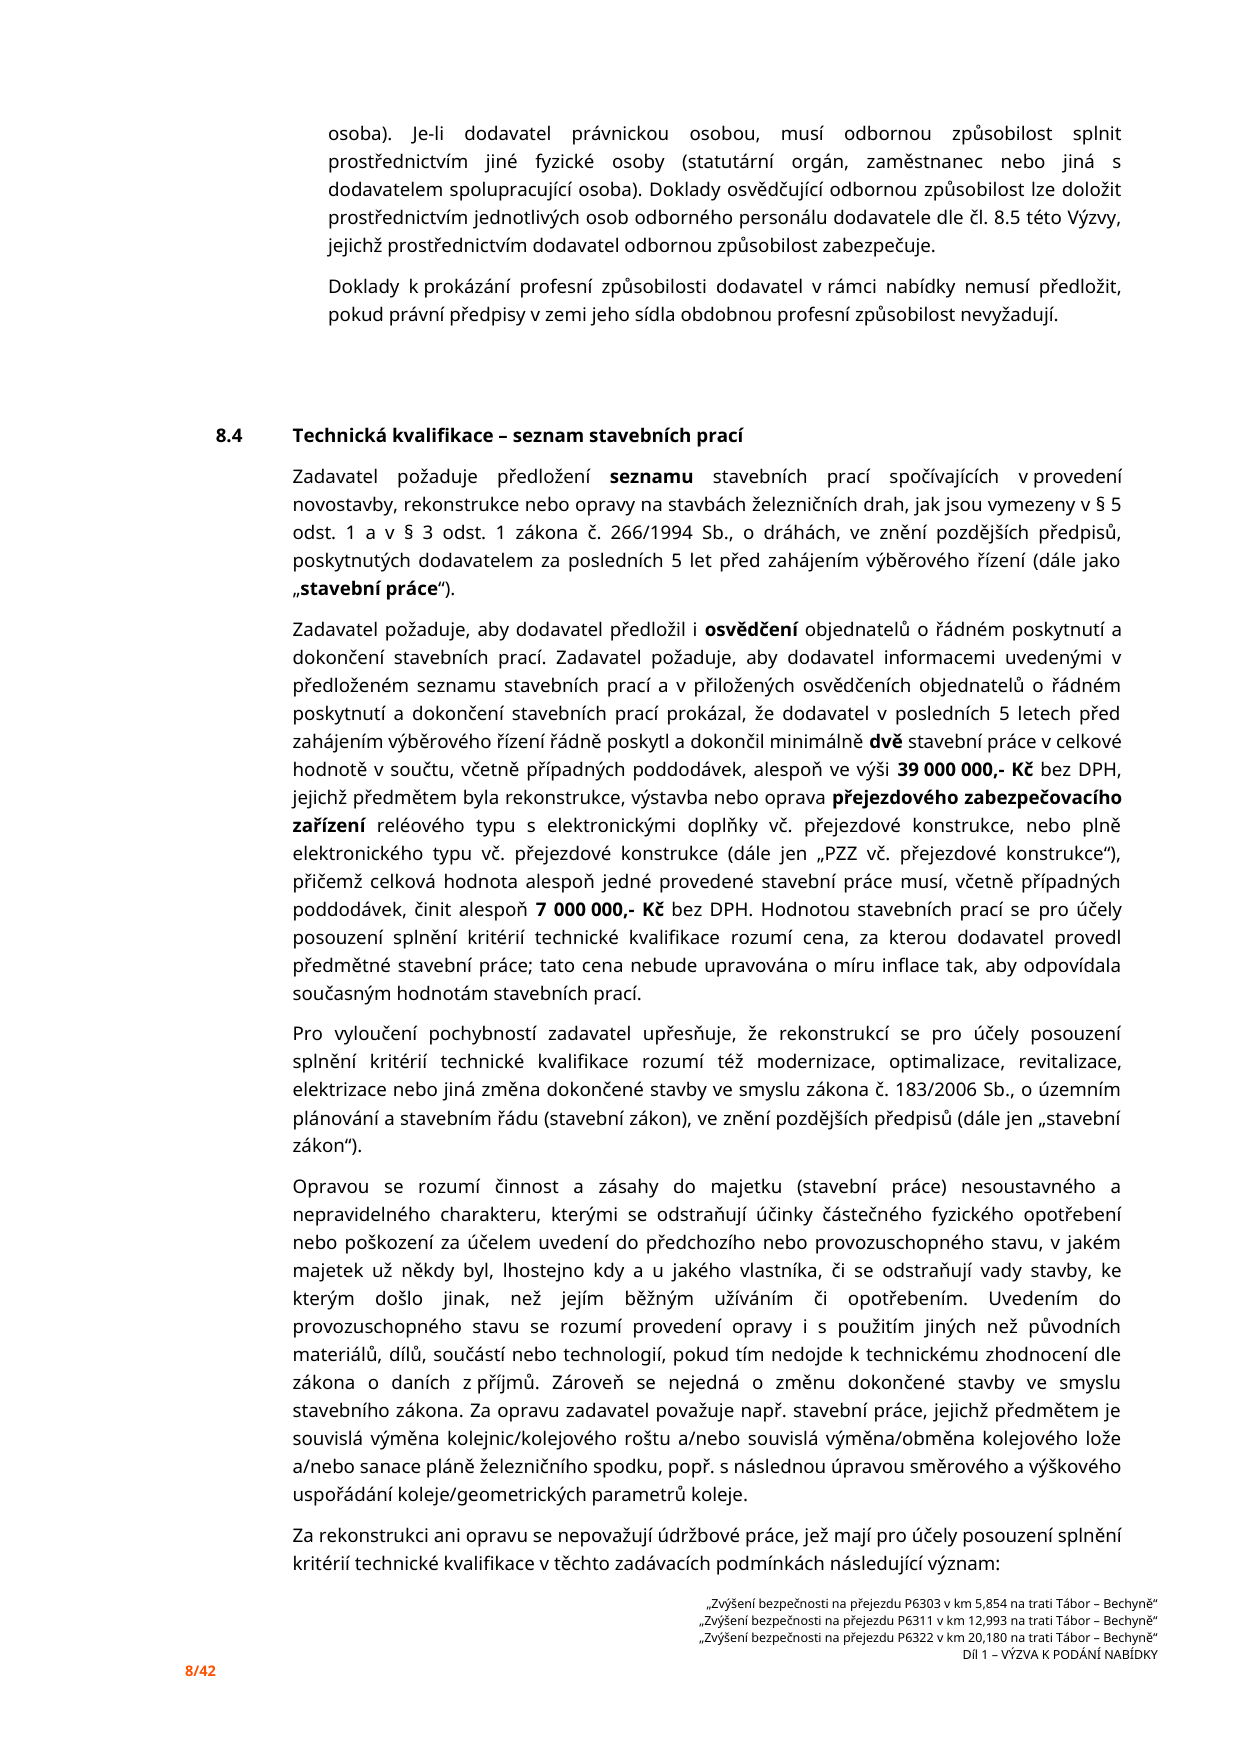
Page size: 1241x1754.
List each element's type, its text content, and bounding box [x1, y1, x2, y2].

text Zadavatel požaduje, aby dodavatel předložil i osvědčení objednatelů o řádném poskytnutí a dokončení stavebních prací. Zadavatel požaduje, aby dodavatel informacemi uvedenými v předloženém seznamu stavebních prací a v přiložených osvědčeních objednatelů o řádném poskytnutí a dokončení stavebních prací prokázal, že dodavatel v posledních 5 letech před zahájením výběrového řízení řádně poskytl a dokončil minimálně dvě stavební práce v celkové hodnotě v součtu, včetně případných poddodávek, alespoň ve výši 39 000 000,- Kč bez DPH, jejichž předmětem byla rekonstrukce, výstavba nebo oprava přejezdového zabezpečovacího zařízení reléového typu s elektronickými doplňky vč. přejezdové konstrukce, nebo plně elektronického typu vč. přejezdové konstrukce (dále jen „PZZ vč. přejezdové konstrukce“), přičemž celková hodnota alespoň jedné provedené stavební práce musí, včetně případných poddodávek, činit alespoň 7 000 000,- Kč bez DPH. Hodnotou stavebních prací se pro účely posouzení splnění kritérií technické kvalifikace rozumí cena, za kterou dodavatel provedl předmětné stavební práce; tato cena nebude upravována o míru inflace tak, aby odpovídala současným hodnotám stavebních prací. [292, 616, 1122, 1006]
text Za rekonstrukci ani opravu se nepovažují údržbové práce, jež mají pro účely posouzení splnění kritérií technické kvalifikace v těchto zadávacích podmínkách následující význam: [292, 1522, 1122, 1576]
text Opravou se rozumí činnost a zásahy do majetku (stavební práce) nesoustavného a nepravidelného charakteru, kterými se odstraňují účinky částečného fyzického opotřebení nebo poškození za účelem uvedení do předchozího nebo provozuschopného stavu, v jakém majetek už někdy byl, lhostejno kdy a u jakého vlastníka, či se odstraňují vady stavby, ke kterým došlo jinak, než jejím běžným užíváním či opotřebením. Uvedením do provozuschopného stavu se rozumí provedení opravy i s použitím jiných než původních materiálů, dílů, součástí nebo technologií, pokud tím nedojde k technickému zhodnocení dle zákona o daních z příjmů. Zároveň se nejedná o změnu dokončené stavby ve smyslu stavebního zákona. Za opravu zadavatel považuje např. stavební práce, jejichž předmětem je souvislá výměna kolejnic/kolejového roštu a/nebo souvislá výměna/obměna kolejového lože a/nebo sanace pláně železničního spodku, popř. s následnou úpravou směrového a výškového uspořádání koleje/geometrických parametrů koleje. [292, 1173, 1122, 1507]
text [328, 121, 1122, 258]
text Doklady k prokázání profesní způsobilosti dodavatel v rámci nabídky nemusí předložit, pokud právní předpisy v zemi jeho sídla obdobnou profesní způsobilost nevyžadují. [328, 273, 1122, 327]
text Pro vyloučení pochybností zadavatel upřesňuje, že rekonstrukcí se pro účely posouzení splnění kritérií technické kvalifikace rozumí též modernizace, optimalizace, revitalizace, elektrizace nebo jiná změna dokončené stavby ve smyslu zákona č. 183/2006 Sb., o územním plánování a stavebním řádu (stavební zákon), ve znění pozdějších předpisů (dále jen „stavební zákon“). [292, 1021, 1122, 1158]
text Technická kvalifikace – seznam stavebních prací [216, 423, 1122, 448]
text Zadavatel požaduje předložení seznamu stavebních prací spočívajících v provedení novostavby, rekonstrukce nebo opravy na stavbách železničních drah, jak jsou vymezeny v § 5 odst. 1 a v § 3 odst. 1 zákona č. 266/1994 Sb., o dráhách, ve znění pozdějších předpisů, poskytnutých dodavatelem za posledních 5 let před zahájením výběrového řízení (dále jako „stavební práce“). [292, 463, 1122, 601]
